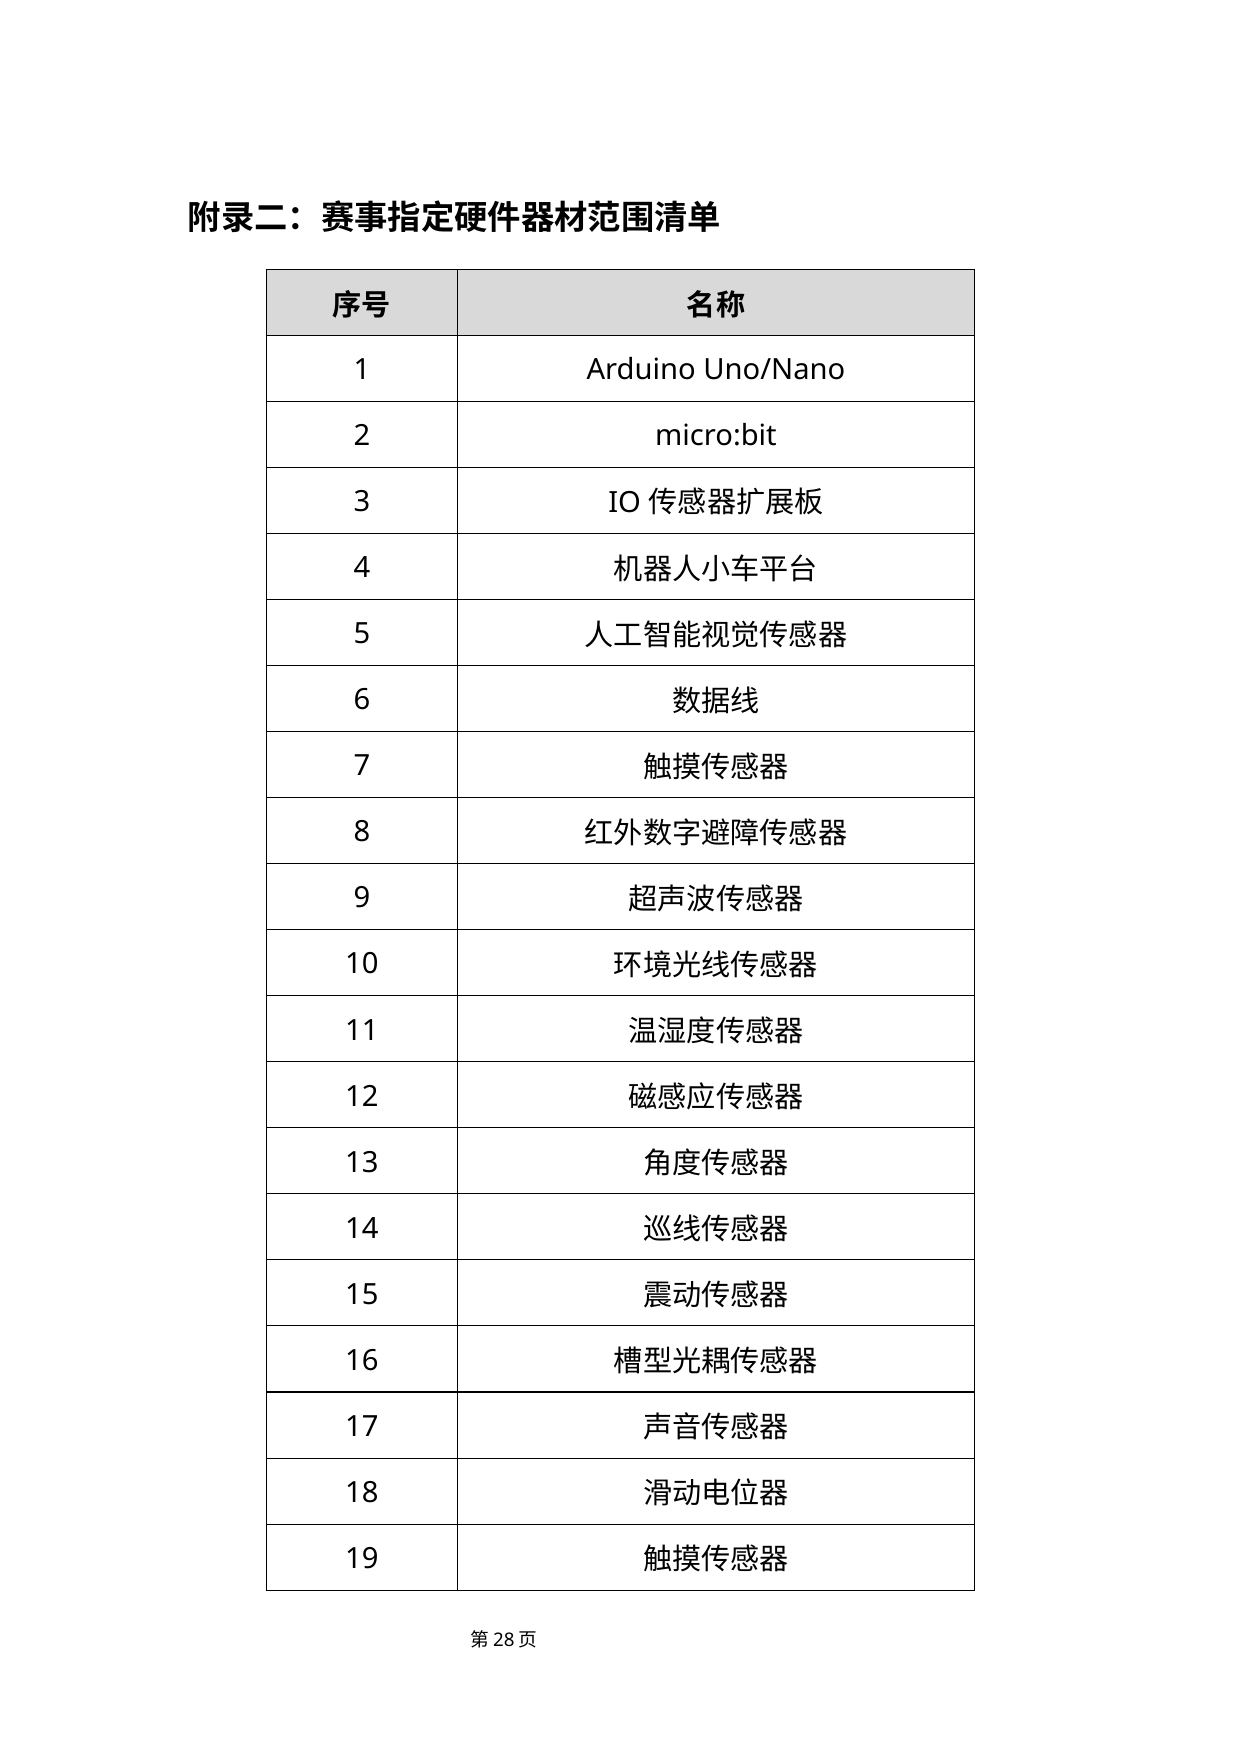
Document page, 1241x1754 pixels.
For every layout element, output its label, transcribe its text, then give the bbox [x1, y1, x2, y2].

table_cell 16 [267, 1326, 457, 1391]
table_cell 9 [267, 864, 457, 929]
table_cell 震动传感器 [458, 1260, 974, 1325]
table_cell 13 [267, 1128, 457, 1193]
table_cell 巡线传感器 [458, 1194, 974, 1259]
table_cell 5 [267, 600, 457, 665]
table_cell 3 [267, 468, 457, 533]
table_cell 19 [267, 1525, 457, 1589]
table_cell 滑动电位器 [458, 1459, 974, 1523]
table_cell micro:bit [458, 402, 974, 467]
table_cell 11 [267, 996, 457, 1061]
table_header 名称 [458, 270, 974, 335]
table_cell 机器人小车平台 [458, 534, 974, 599]
table_cell 槽型光耦传感器 [458, 1326, 974, 1391]
table_cell 温湿度传感器 [458, 996, 974, 1061]
table_cell 8 [267, 798, 457, 863]
table_cell 数据线 [458, 666, 974, 731]
table_cell 4 [267, 534, 457, 599]
table_cell 2 [267, 402, 457, 467]
table_cell 角度传感器 [458, 1128, 974, 1193]
table_cell 磁感应传感器 [458, 1062, 974, 1127]
table_cell IO 传感器扩展板 [458, 468, 974, 533]
table_cell 红外数字避障传感器 [458, 798, 974, 863]
table_cell 17 [267, 1393, 457, 1457]
table_cell 触摸传感器 [458, 732, 974, 797]
table_cell 6 [267, 666, 457, 731]
table_cell 12 [267, 1062, 457, 1127]
table_cell 15 [267, 1260, 457, 1325]
table_cell 1 [267, 336, 457, 401]
table_cell 超声波传感器 [458, 864, 974, 929]
table_cell 触摸传感器 [458, 1525, 974, 1589]
table_header 序号 [267, 270, 457, 335]
table_cell Arduino Uno/Nano [458, 336, 974, 401]
table_cell 7 [267, 732, 457, 797]
table_cell 14 [267, 1194, 457, 1259]
table_cell 环境光线传感器 [458, 930, 974, 995]
table_cell 18 [267, 1459, 457, 1523]
table_cell 10 [267, 930, 457, 995]
subtitle 附录二：赛事指定硬件器材范围清单 [187, 183, 1053, 248]
table_cell 人工智能视觉传感器 [458, 600, 974, 665]
table_cell 声音传感器 [458, 1393, 974, 1457]
